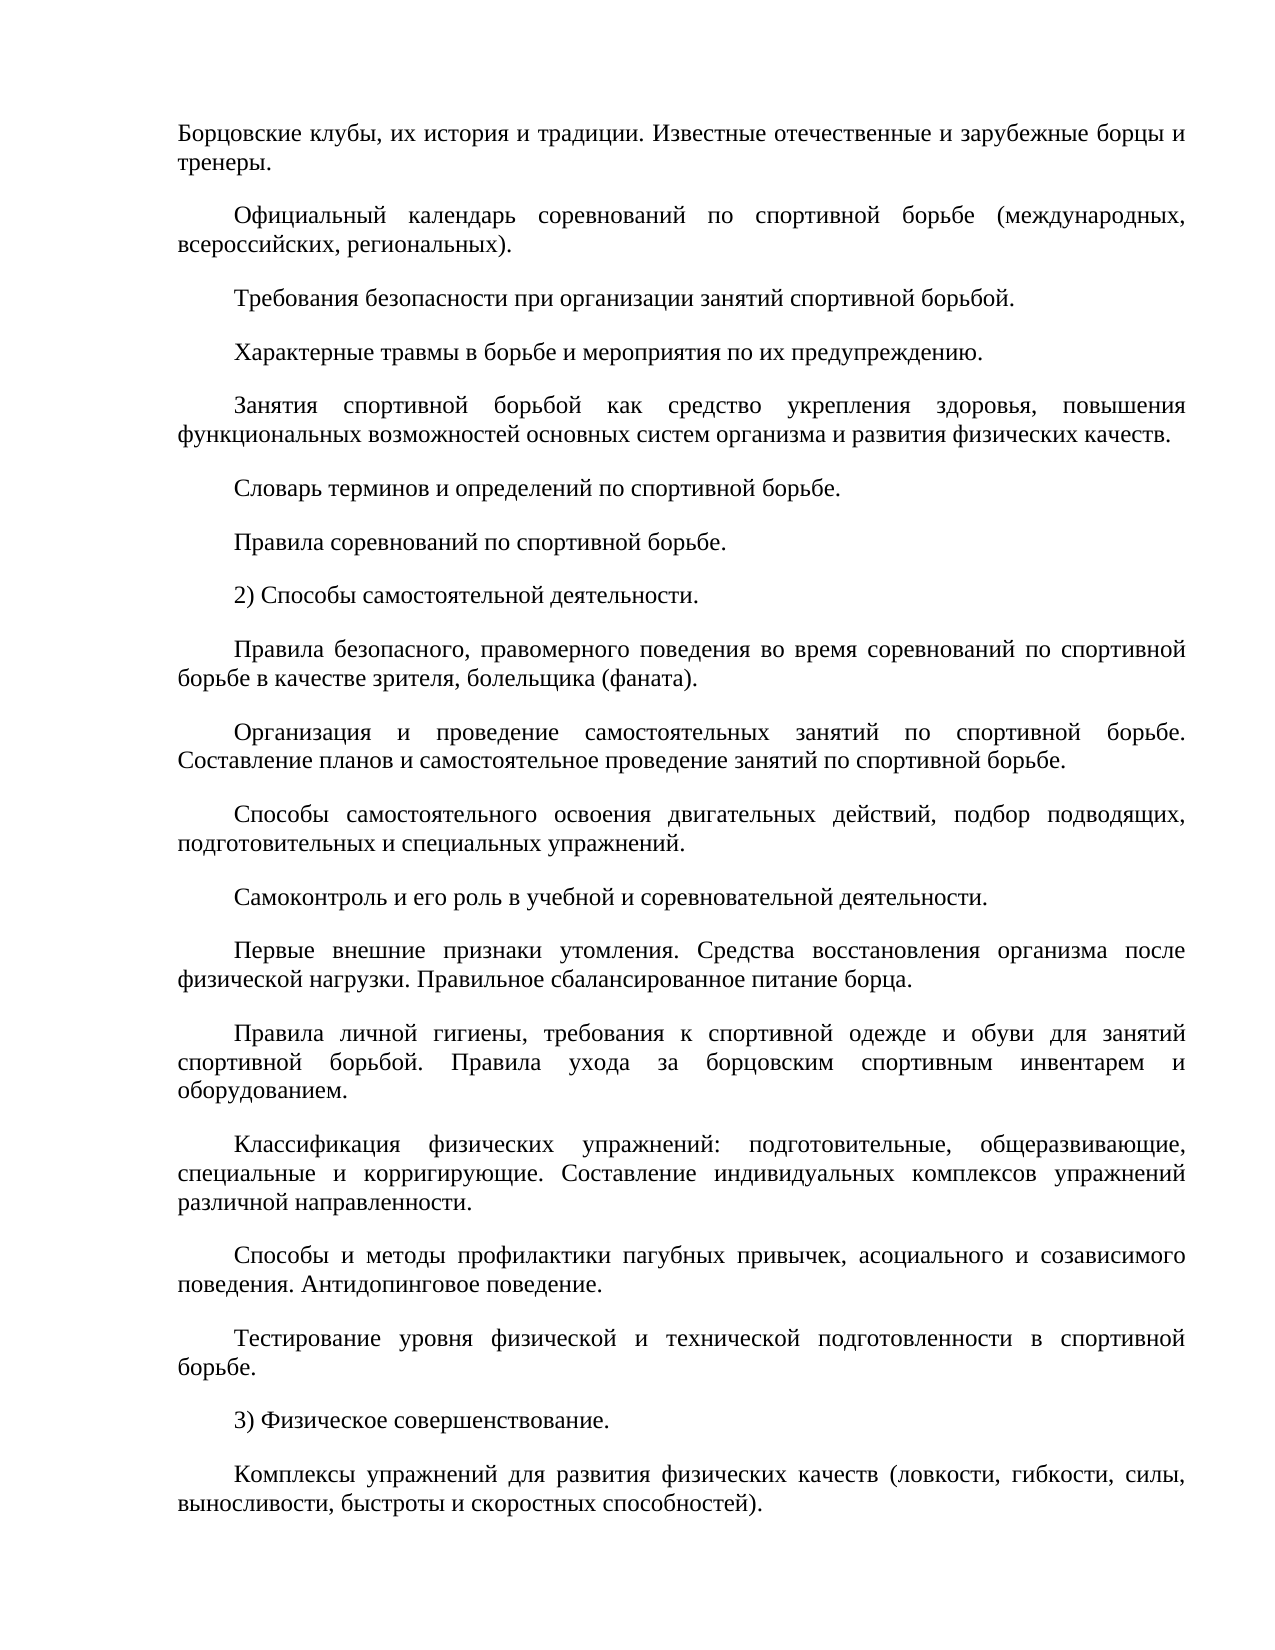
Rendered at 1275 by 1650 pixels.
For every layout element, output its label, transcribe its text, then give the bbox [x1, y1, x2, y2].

text Самоконтроль и его роль в учебной и соревновательной деятельности. [177, 882, 1186, 911]
text Способы самостоятельного освоения двигательных действий, подбор подводящих, подготовительных и специальных упражнений. [177, 799, 1186, 857]
text Словарь терминов и определений по спортивной борьбе. [177, 473, 1186, 502]
text Правила безопасного, правомерного поведения во время соревнований по спортивной борьбе в качестве зрителя, болельщика (фаната). [177, 634, 1186, 692]
text Правила личной гигиены, требования к спортивной одежде и обуви для занятий спортивной борьбой. Правила ухода за борцовским спортивным инвентарем и оборудованием. [177, 1018, 1186, 1104]
text Комплексы упражнений для развития физических качеств (ловкости, гибкости, силы, выносливости, быстроты и скоростных способностей). [177, 1459, 1186, 1517]
text Требования безопасности при организации занятий спортивной борьбой. [177, 283, 1186, 312]
text Характерные травмы в борьбе и мероприятия по их предупреждению. [177, 337, 1186, 366]
text Правила соревнований по спортивной борьбе. [177, 527, 1186, 556]
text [177, 118, 1186, 176]
text Тестирование уровня физической и технической подготовленности в спортивной борьбе. [177, 1323, 1186, 1381]
text Занятия спортивной борьбой как средство укрепления здоровья, повышения функциональных возможностей основных систем организма и развития физических качеств. [177, 391, 1186, 448]
text 2) Способы самостоятельной деятельности. [177, 581, 1186, 609]
text Способы и методы профилактики пагубных привычек, асоциального и созависимого поведения. Антидопинговое поведение. [177, 1241, 1186, 1298]
text 3) Физическое совершенствование. [177, 1406, 1186, 1434]
text Организация и проведение самостоятельных занятий по спортивной борьбе. Составление планов и самостоятельное проведение занятий по спортивной борьбе. [177, 717, 1186, 774]
text Первые внешние признаки утомления. Средства восстановления организма после физической нагрузки. Правильное сбалансированное питание борца. [177, 936, 1186, 993]
text Классификация физических упражнений: подготовительные, общеразвивающие, специальные и корригирующие. Составление индивидуальных комплексов упражнений различной направленности. [177, 1129, 1186, 1216]
text Официальный календарь соревнований по спортивной борьбе (международных, всероссийских, региональных). [177, 201, 1186, 258]
